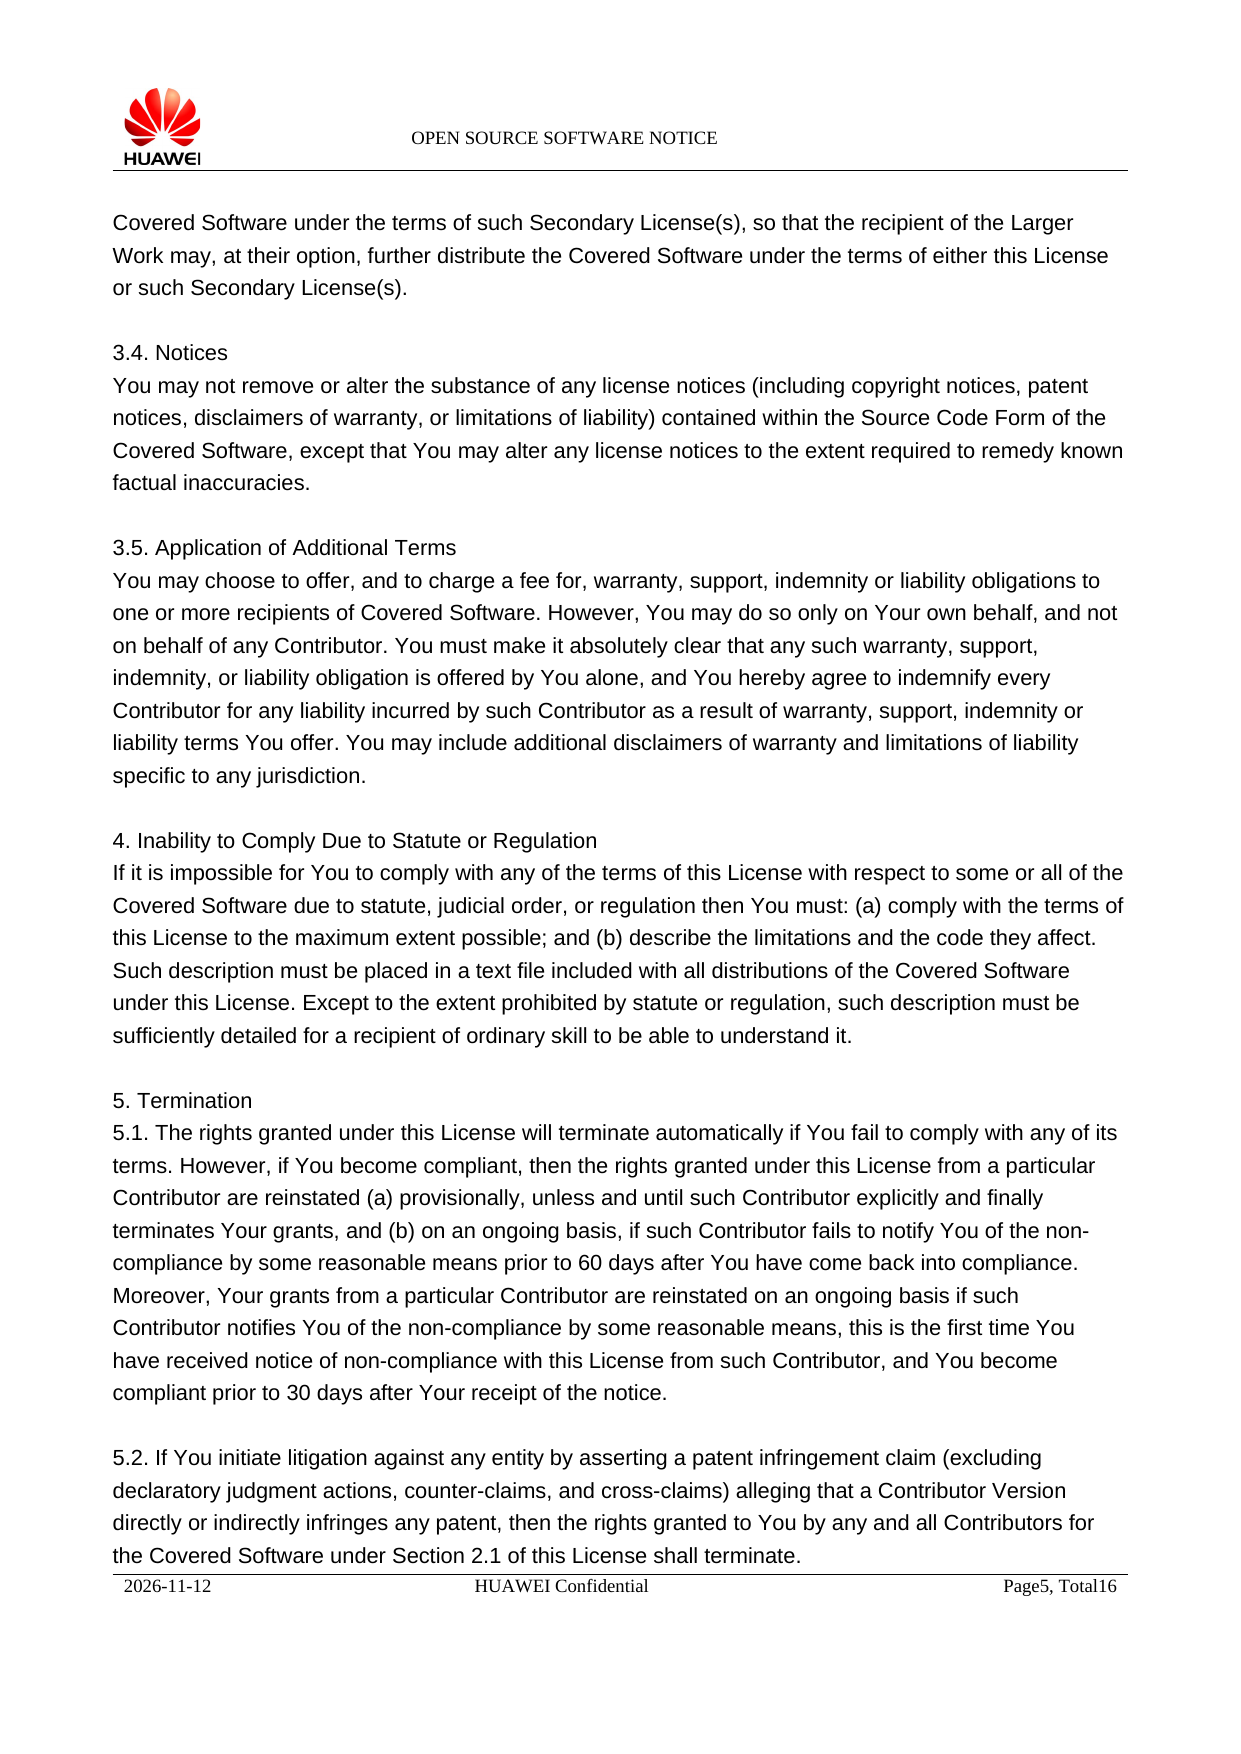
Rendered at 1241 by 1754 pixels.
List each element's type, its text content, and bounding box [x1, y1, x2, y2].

text 5.1. The rights granted under this License will terminate automatically if You fail to comply with any of its terms. However, if You become compliant, then the rights granted under this License from a particular Contributor are reinstated (a) provisionally, unless and until such Contributor explicitly and finally terminates Your grants, and (b) on an ongoing basis, if such Contributor fails to notify You of the non-compliance by some reasonable means prior to 60 days after You have come back into compliance. Moreover, Your grants from a particular Contributor are reinstated on an ongoing basis if such Contributor notifies You of the non-compliance by some reasonable means, this is the first time You have received notice of non-compliance with this License from such Contributor, and You become compliant prior to 30 days after Your receipt of the notice. [112, 1116, 1128, 1409]
text 5. Termination [112, 1084, 1128, 1116]
picture [124, 88, 201, 165]
text 5.2. If You initiate litigation against any entity by asserting a patent infringement claim (excluding declaratory judgment actions, counter-claims, and cross-claims) alleging that a Contributor Version directly or indirectly infringes any patent, then the rights granted to You by any and all Contributors for the Covered Software under Section 2.1 of this License shall terminate. [112, 1441, 1128, 1571]
text You may choose to offer, and to charge a fee for, warranty, support, indemnity or liability obligations to one or more recipients of Covered Software. However, You may do so only on Your own behalf, and not on behalf of any Contributor. You must make it absolutely clear that any such warranty, support, indemnity, or liability obligation is offered by You alone, and You hereby agree to indemnify every Contributor for any liability incurred by such Contributor as a result of warranty, support, indemnity or liability terms You offer. You may include additional disclaimers of warranty and limitations of liability specific to any jurisdiction. [112, 564, 1128, 791]
text 3.4. Notices [112, 336, 1128, 369]
text If it is impossible for You to comply with any of the terms of this License with respect to some or all of the Covered Software due to statute, judicial order, or regulation then You must: (a) comply with the terms of this License to the maximum extent possible; and (b) describe the limitations and the code they affect. Such description must be placed in a text file included with all distributions of the Covered Software under this License. Except to the extent prohibited by statute or regulation, such description must be sufficiently detailed for a recipient of ordinary skill to be able to understand it. [112, 856, 1128, 1051]
text 4. Inability to Comply Due to Statute or Regulation [112, 824, 1128, 856]
text You may not remove or alter the substance of any license notices (including copyright notices, patent notices, disclaimers of warranty, or limitations of liability) contained within the Source Code Form of the Covered Software, except that You may alter any license notices to the extent required to remedy known factual inaccuracies. [112, 369, 1128, 499]
text 3.5. Application of Additional Terms [112, 531, 1128, 564]
